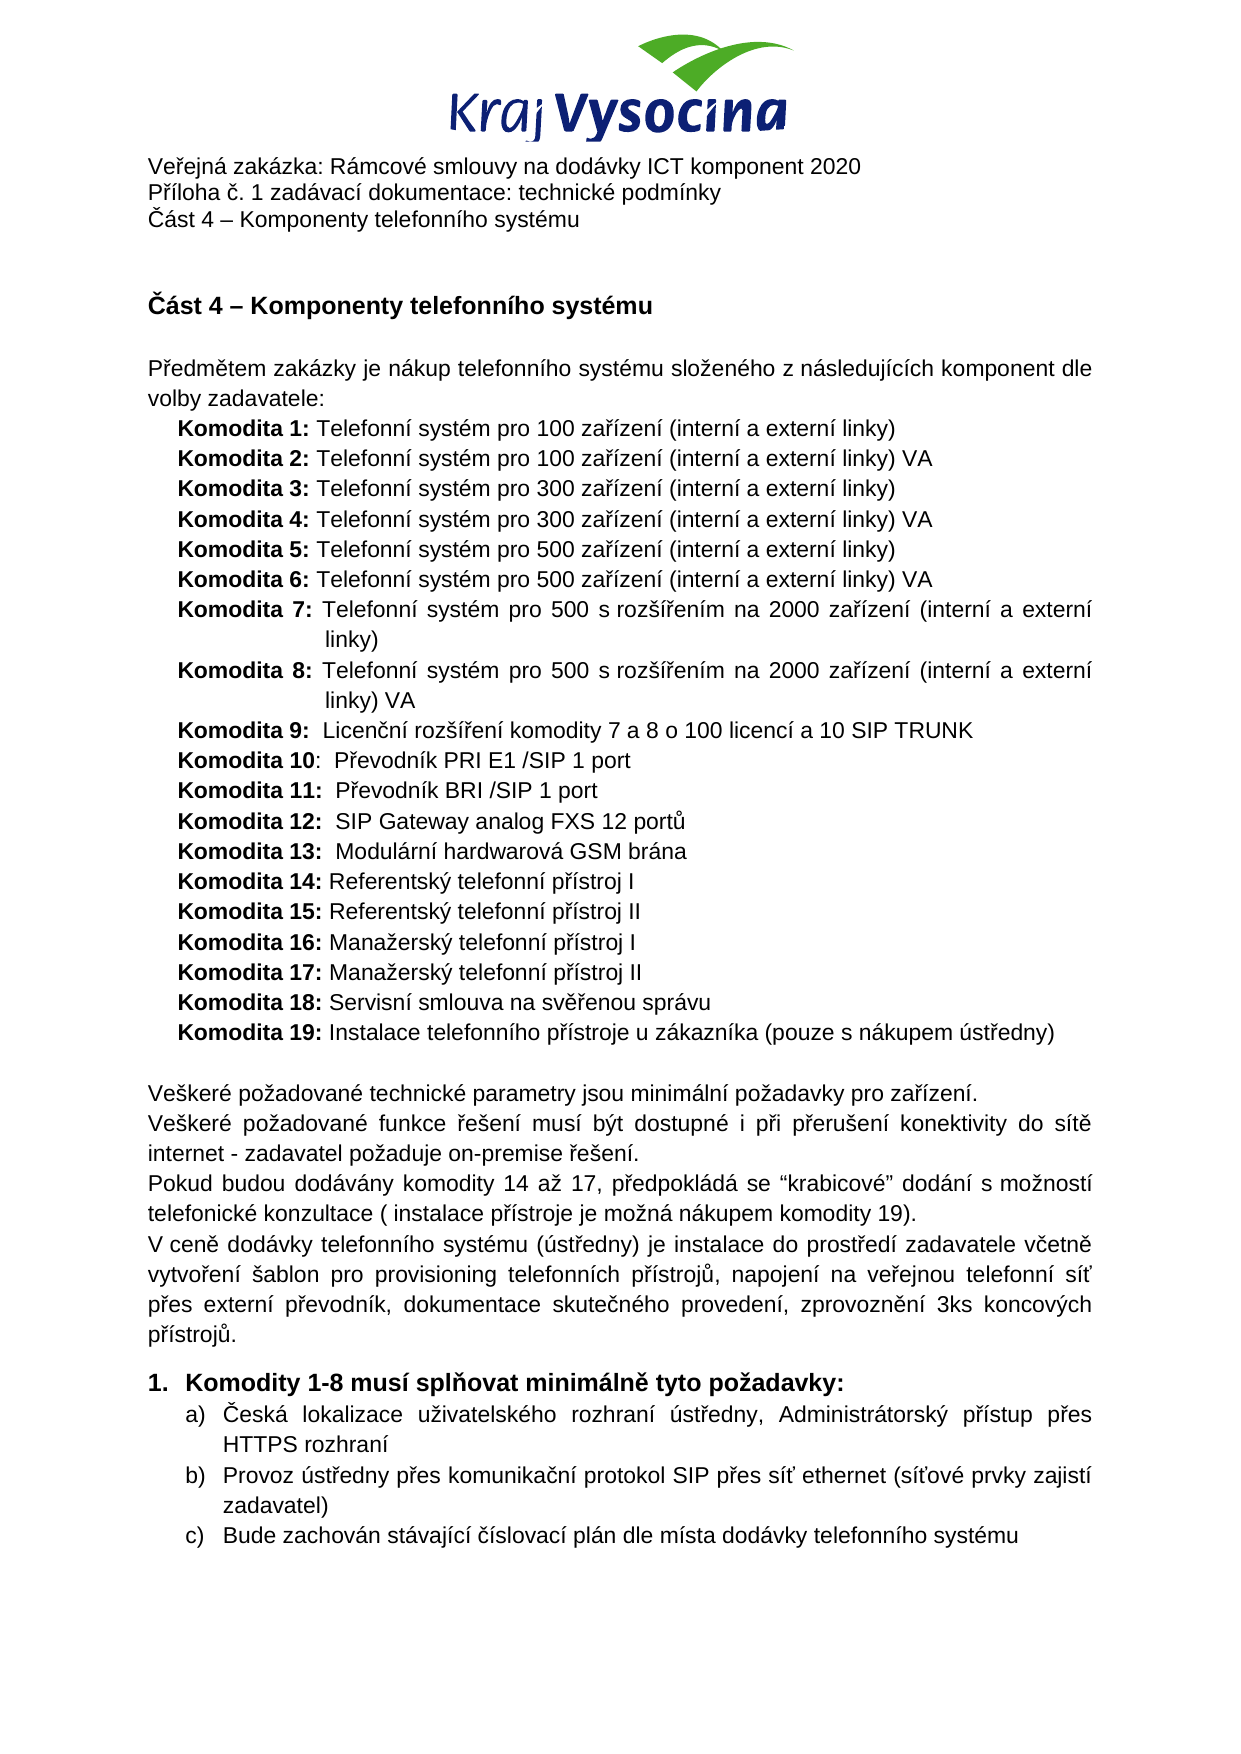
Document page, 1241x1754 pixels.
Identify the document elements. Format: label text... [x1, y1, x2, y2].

text Komodita 8: Telefonní systém pro 500 s rozšířením na 2000 zařízení (interní a externí linky) VA [177, 657, 1092, 713]
text Část 4 – Komponenty telefonního systému [148, 291, 1092, 320]
text Komodita 14: Referentský telefonní přístroj I [177, 868, 1092, 894]
text Komodita 18: Servisní smlouva na svěřenou správu [177, 989, 1092, 1015]
text V ceně dodávky telefonního systému (ústředny) je instalace do prostředí zadavatele včetně vytvoření šablon pro provisioning telefonních přístrojů, napojení na veřejnou telefonní síť přes externí převodník, dokumentace skutečného provedení, zprovoznění 3ks koncových přístrojů. [148, 1231, 1092, 1348]
text Komodita 17: Manažerský telefonní přístroj II [177, 959, 1092, 985]
text Komodita 19: Instalace telefonního přístroje u zákazníka (pouze s nákupem ústředny) [177, 1019, 1092, 1046]
text Komodita 11: Převodník BRI /SIP 1 port [177, 777, 1092, 804]
text Komodita 10: Převodník PRI E1 /SIP 1 port [177, 747, 1092, 774]
list Bude zachován stávající číslovací plán dle místa dodávky telefonního systému [185, 1522, 1092, 1548]
text Veškeré požadované technické parametry jsou minimální požadavky pro zařízení. [148, 1079, 1092, 1106]
subtitle Komodity 1-8 musí splňovat minimálně tyto požadavky: [148, 1368, 1092, 1397]
text Komodita 2: Telefonní systém pro 100 zařízení (interní a externí linky) VA [177, 445, 1092, 472]
text Komodita 5: Telefonní systém pro 500 zařízení (interní a externí linky) [177, 536, 1092, 562]
text Komodita 6: Telefonní systém pro 500 zařízení (interní a externí linky) VA [177, 566, 1092, 592]
text Komodita 12: SIP Gateway analog FXS 12 portů [177, 808, 1092, 834]
text Komodita 9: Licenční rozšíření komodity 7 a 8 o 100 licencí a 10 SIP TRUNK [177, 717, 1092, 743]
text Komodita 16: Manažerský telefonní přístroj I [177, 928, 1092, 955]
text Komodita 1: Telefonní systém pro 100 zařízení (interní a externí linky) [177, 415, 1092, 441]
text Pokud budou dodávány komodity 14 až 17, předpokládá se “krabicové” dodání s možností telefonické konzultace ( instalace přístroje je možná nákupem komodity 19). [148, 1170, 1092, 1227]
text Komodita 15: Referentský telefonní přístroj II [177, 898, 1092, 925]
list Provoz ústředny přes komunikační protokol SIP přes síť ethernet (síťové prvky zajistí zadavatel) [185, 1462, 1092, 1518]
text Komodita 7: Telefonní systém pro 500 s rozšířením na 2000 zařízení (interní a externí linky) [177, 596, 1092, 653]
text Veškeré požadované funkce řešení musí být dostupné i při přerušení konektivity do sítě internet - zadavatel požaduje on-premise řešení. [148, 1110, 1092, 1166]
text Komodita 4: Telefonní systém pro 300 zařízení (interní a externí linky) VA [177, 506, 1092, 532]
text Komodita 3: Telefonní systém pro 300 zařízení (interní a externí linky) [177, 475, 1092, 502]
text Předmětem zakázky je nákup telefonního systému složeného z následujících komponent dle volby zadavatele: [148, 354, 1092, 411]
text Komodita 13: Modulární hardwarová GSM brána [177, 838, 1092, 864]
list Česká lokalizace uživatelského rozhraní ústředny, Administrátorský přístup přes HTTPS rozhraní [185, 1401, 1092, 1458]
